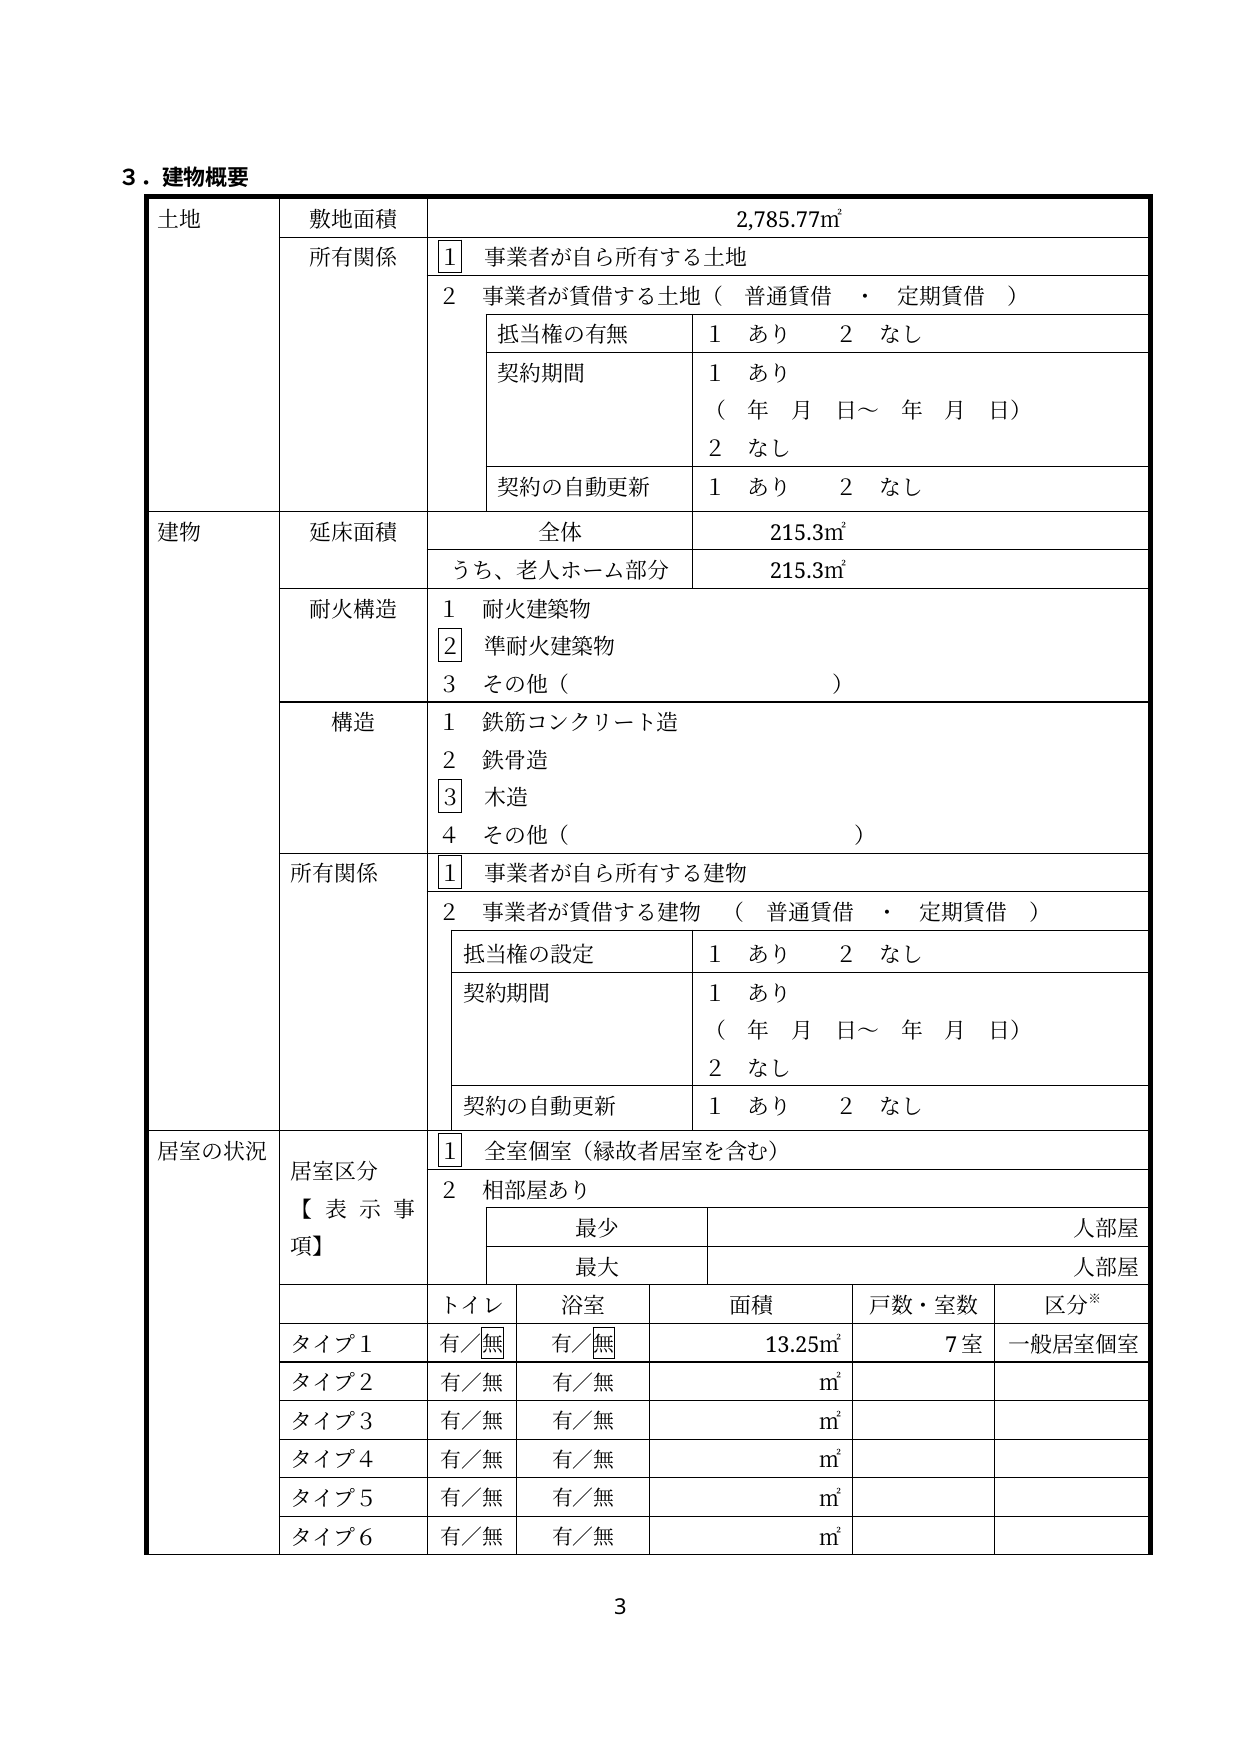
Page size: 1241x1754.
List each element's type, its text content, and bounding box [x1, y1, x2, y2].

table_cell 7室 [853, 1324, 994, 1361]
table_cell 抵当権の有無 [487, 315, 692, 352]
table_cell [995, 1440, 1148, 1477]
table_cell タイプ６ [280, 1517, 427, 1554]
table_cell [995, 1401, 1148, 1438]
table_cell [853, 1363, 994, 1400]
table_cell 構造 [280, 703, 427, 852]
table_cell ２ 相部屋あり [428, 1170, 1148, 1207]
table_cell [995, 1478, 1148, 1516]
table_cell 契約期間 [487, 353, 692, 466]
table_cell 有／無 [428, 1363, 516, 1400]
table_cell 建物 [149, 512, 279, 1130]
table_cell ㎡ [650, 1401, 852, 1438]
table_header 敷地面積 [280, 199, 427, 237]
table_cell [428, 934, 451, 1130]
table_cell ㎡ [650, 1478, 852, 1516]
table_cell 215.3㎡ [693, 550, 1148, 588]
table_cell 全体 [428, 512, 692, 549]
table_cell タイプ５ [280, 1478, 427, 1516]
table_cell 延床面積 [280, 512, 427, 588]
table_cell 所有関係 [280, 238, 427, 511]
table_cell [853, 1440, 994, 1477]
table_cell [853, 1478, 994, 1516]
table_header 土地 [149, 199, 279, 511]
text ３．建物概要 [118, 157, 1122, 194]
table_cell 有／無 [517, 1440, 649, 1477]
table_cell ２ 事業者が賃借する建物 （ 普通賃借 ・ 定期賃借 ） [428, 892, 1148, 929]
table_cell １ 全室個室（縁故者居室を含む） [428, 1131, 1148, 1169]
table_cell 13.25㎡ [650, 1324, 852, 1361]
table_cell 浴室 [517, 1285, 649, 1323]
table_cell タイプ２ [280, 1363, 427, 1400]
table_cell 戸数・室数 [853, 1285, 994, 1323]
table_cell １ 耐火建築物 ２ 準耐火建築物 ３ その他（ ） [428, 589, 1148, 701]
table_cell 有／無 [517, 1324, 649, 1361]
table_cell 有／無 [517, 1478, 649, 1516]
table_cell １ あり ２ なし [693, 467, 1148, 511]
table_cell [853, 1517, 994, 1554]
table_cell [853, 1401, 994, 1438]
table_cell トイレ [428, 1285, 516, 1323]
table_cell 最大 [487, 1247, 707, 1284]
table_cell 耐火構造 [280, 589, 427, 701]
table_cell １ あり （ 年 月 日～ 年 月 日） ２ なし [693, 353, 1148, 466]
table_cell 人部屋 [708, 1247, 1148, 1284]
table_cell うち、老人ホーム部分 [428, 550, 692, 588]
table_cell [428, 1207, 486, 1284]
table_cell １ 事業者が自ら所有する土地 [428, 238, 1148, 275]
table_cell 面積 [650, 1285, 852, 1323]
table_cell 有／無 [428, 1401, 516, 1438]
table_cell 有／無 [517, 1363, 649, 1400]
table_cell 契約の自動更新 [487, 467, 692, 511]
table_cell ㎡ [650, 1363, 852, 1400]
table_cell 有／無 [517, 1401, 649, 1438]
table_cell １ あり （ 年 月 日～ 年 月 日） ２ なし [693, 973, 1148, 1085]
table_cell 契約の自動更新 [452, 1086, 692, 1130]
table_cell 有／無 [517, 1517, 649, 1554]
table_cell [280, 1285, 427, 1323]
table_cell タイプ３ [280, 1401, 427, 1438]
table_cell 有／無 [428, 1478, 516, 1516]
table_header 2,785.77㎡ [428, 199, 1148, 237]
table_cell タイプ４ [280, 1440, 427, 1477]
table_cell 一般居室個室 [995, 1324, 1148, 1361]
table_cell [428, 314, 486, 511]
table_cell 215.3㎡ [693, 512, 1148, 549]
table_cell １ あり ２ なし [693, 315, 1148, 352]
table_cell 契約期間 [452, 973, 692, 1085]
table_cell １ あり ２ なし [693, 931, 1148, 972]
table_cell 居室区分 【表示事項】 [280, 1131, 427, 1284]
table_cell タイプ１ [280, 1324, 427, 1361]
table_cell 抵当権の設定 [452, 931, 692, 972]
table_cell ㎡ [650, 1517, 852, 1554]
table_cell 人部屋 [708, 1208, 1148, 1246]
table_cell 最少 [487, 1208, 707, 1246]
table_cell １ 鉄筋コンクリート造 ２ 鉄骨造 ３ 木造 ４ その他（ ） [428, 703, 1148, 852]
table_cell 居室の状況 [149, 1131, 279, 1554]
table_cell １ あり ２ なし [693, 1086, 1148, 1130]
table_cell 所有関係 [280, 854, 427, 1130]
table_cell [995, 1517, 1148, 1554]
table_cell 有／無 [428, 1324, 516, 1361]
table_cell ２ 事業者が賃借する土地（ 普通賃借 ・ 定期賃借 ） [428, 276, 1148, 314]
table_cell 有／無 [428, 1517, 516, 1554]
table_cell ㎡ [650, 1440, 852, 1477]
table_cell １ 事業者が自ら所有する建物 [428, 854, 1148, 891]
table_cell [995, 1363, 1148, 1400]
table_cell 有／無 [428, 1440, 516, 1477]
table_cell 区分※ [995, 1285, 1148, 1323]
